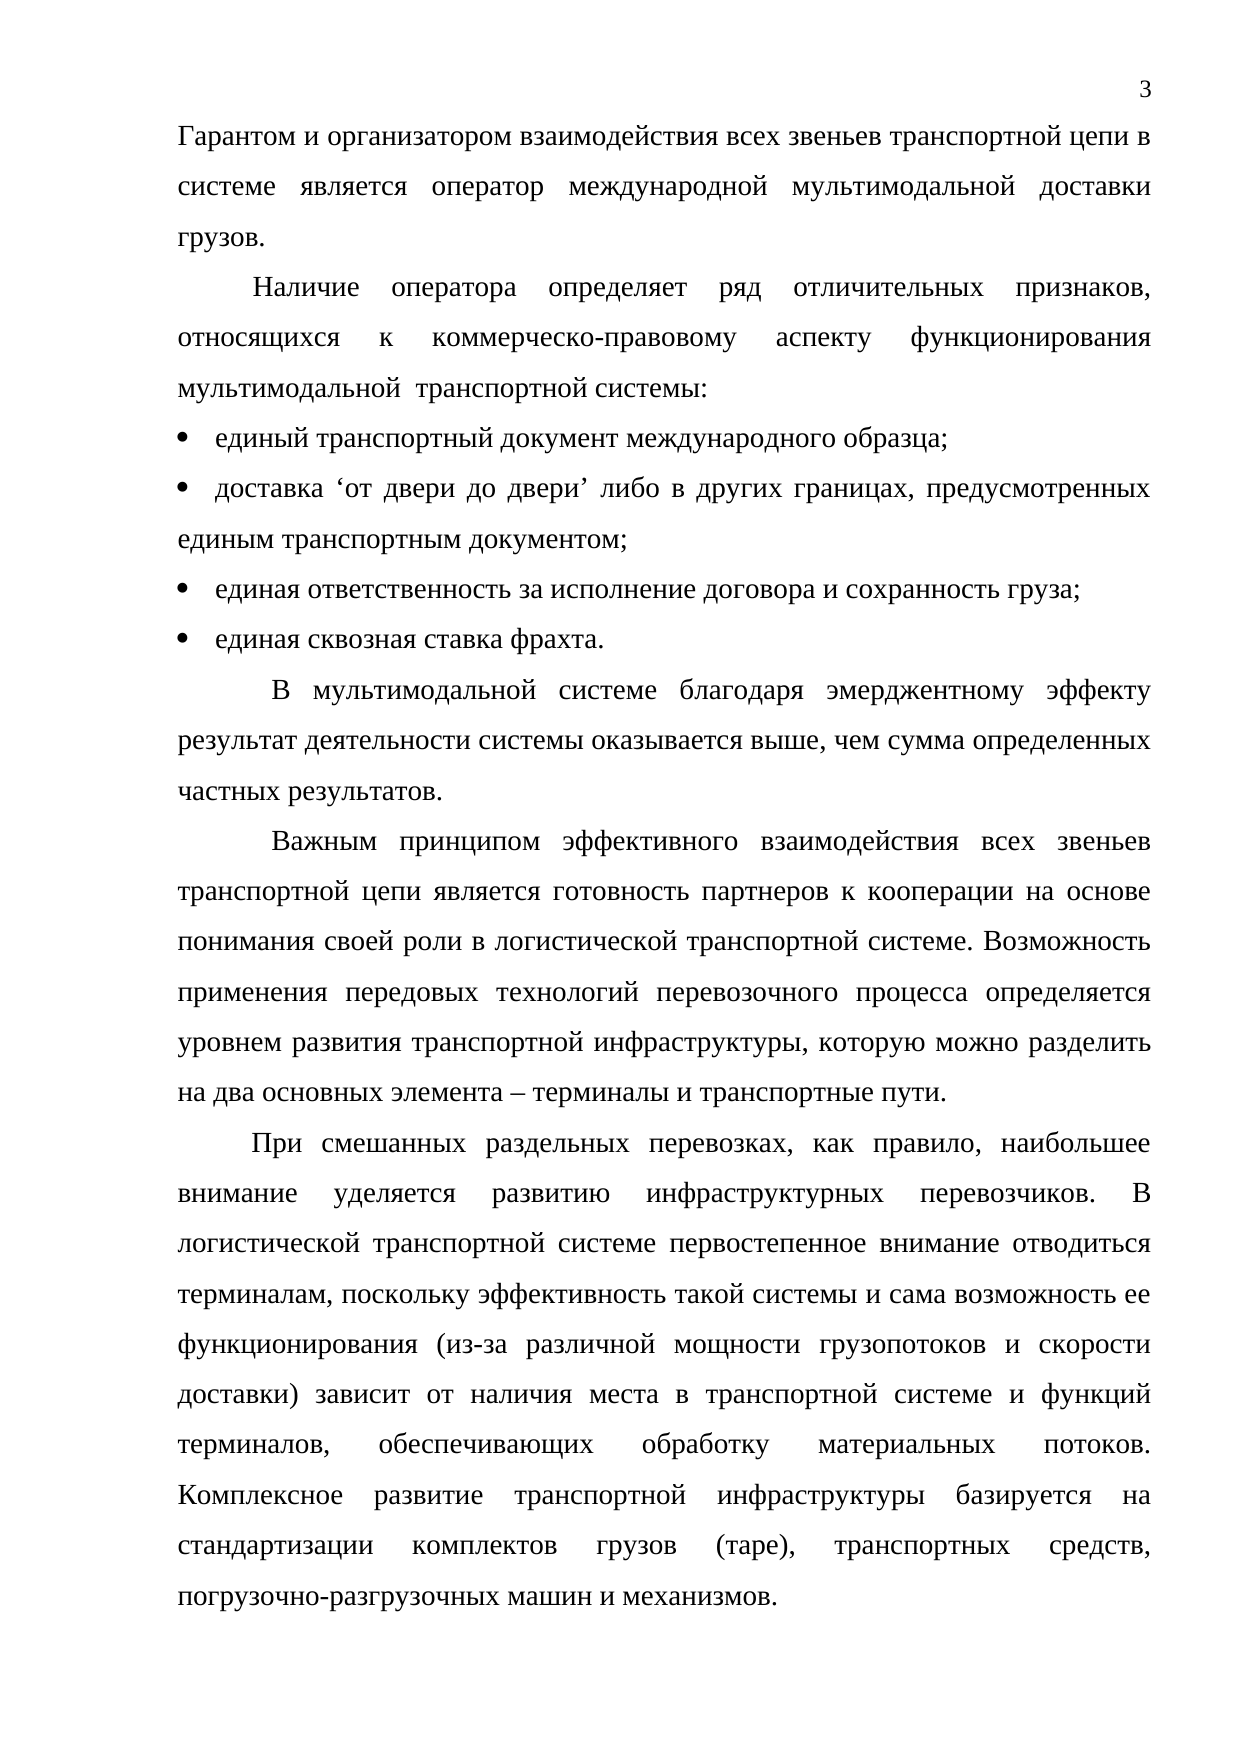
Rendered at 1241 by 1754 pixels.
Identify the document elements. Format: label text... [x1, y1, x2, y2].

list единая сквозная ставка фрахта. [177, 622, 1152, 655]
list доставка ‘от двери до двери’ либо в других границах, предусмотренных единым транспортным документом; [177, 470, 1152, 554]
text Наличие оператора определяет ряд отличительных признаков, относящихся к коммерческо-правовому аспекту функционирования мультимодальной транспортной системы: [177, 269, 1152, 403]
list единая ответственность за исполнение договора и сохранность груза; [177, 571, 1152, 605]
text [177, 118, 1152, 252]
text При смешанных раздельных перевозках, как правило, наибольшее внимание уделяется развитию инфраструктурных перевозчиков. В логистической транспортной системе первостепенное внимание отводиться терминалам, поскольку эффективность такой системы и сама возможность ее функционирования (из-за различной мощности грузопотоков и скорости доставки) зависит от наличия места в транспортной системе и функций терминалов, обеспечивающих обработку материальных потоков. Комплексное развитие транспортной инфраструктуры базируется на стандартизации комплектов грузов (таре), транспортных средств, погрузочно-разгрузочных машин и механизмов. [177, 1125, 1152, 1611]
text В мультимодальной системе благодаря эмерджентному эффекту результат деятельности системы оказывается выше, чем сумма определенных частных результатов. [177, 672, 1152, 806]
list единый транспортный документ международного образца; [177, 420, 1152, 454]
text Важным принципом эффективного взаимодействия всех звеньев транспортной цепи является готовность партнеров к кооперации на основе понимания своей роли в логистической транспортной системе. Возможность применения передовых технологий перевозочного процесса определяется уровнем развития транспортной инфраструктуры, которую можно разделить на два основных элемента – терминалы и транспортные пути. [177, 823, 1152, 1108]
